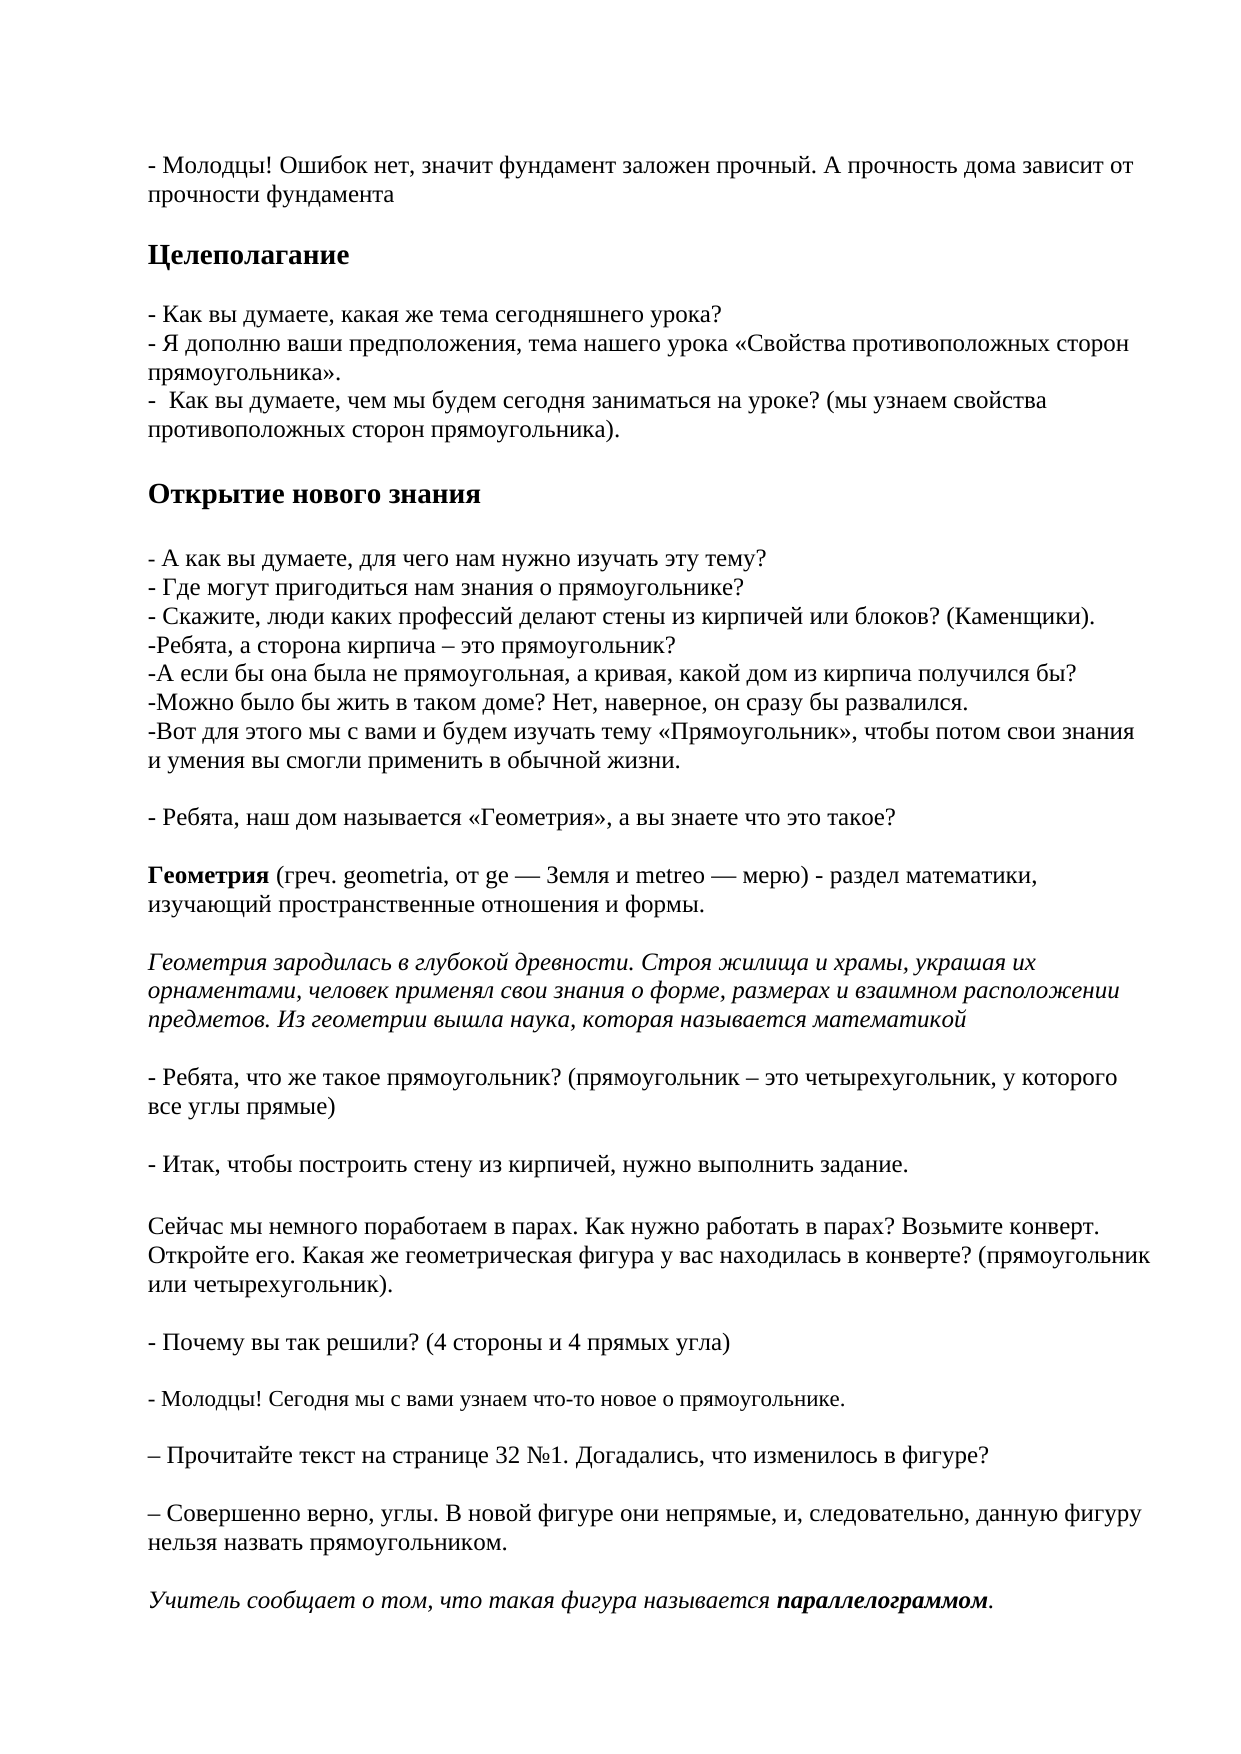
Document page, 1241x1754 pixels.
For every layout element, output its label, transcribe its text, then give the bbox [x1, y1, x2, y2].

text -Ребята, а сторона кирпича – это прямоугольник? [148, 630, 1152, 658]
text - Как вы думаете, чем мы будем сегодня заниматься на уроке? (мы узнаем свойства противоположных сторон прямоугольника). [148, 385, 1152, 443]
text Целеполагание [148, 237, 1152, 270]
text - Я дополню ваши предположения, тема нашего урока «Свойства противоположных сторон прямоугольника». [148, 328, 1152, 385]
text Сейчас мы немного поработаем в парах. Как нужно работать в парах? Возьмите конверт. Откройте его. Какая же геометрическая фигура у вас находилась в конверте? (прямоугольник или четырехугольник). [148, 1211, 1152, 1297]
text - Молодцы! Ошибок нет, значит фундамент заложен прочный. А прочность дома зависит от прочности фундамента [148, 151, 1152, 208]
text Геометрия (греч. geometria, от ge — Земля и metreo — мерю) - раздел математики, изучающий пространственные отношения и формы. [148, 860, 1152, 918]
text Геометрия зародилась в глубокой древности. Строя жилища и храмы, украшая их орнаментами, человек применял свои знания о форме, размерах и взаимном расположении предметов. Из геометрии вышла наука, которая называется математикой [148, 947, 1152, 1033]
text -Вот для этого мы с вами и будем изучать тему «Прямоугольник», чтобы потом свои знания и умения вы смогли применить в обычной жизни. [148, 716, 1152, 773]
text - Как вы думаете, какая же тема сегодняшнего урока? [148, 299, 1152, 328]
text - Где могут пригодиться нам знания о прямоугольнике? [148, 572, 1152, 601]
text -Можно было бы жить в таком доме? Нет, наверное, он сразу бы развалился. [148, 687, 1152, 716]
text - Итак, чтобы построить стену из кирпичей, нужно выполнить задание. [148, 1149, 1152, 1178]
text - Почему вы так решили? (4 стороны и 4 прямых угла) [148, 1327, 1152, 1355]
text - Молодцы! Сегодня мы с вами узнаем что-то новое о прямоугольнике. [148, 1384, 1152, 1411]
text - Ребята, что же такое прямоугольник? (прямоугольник – это четырехугольник, у которого все углы прямые) [148, 1062, 1152, 1120]
text – Прочитайте текст на странице 32 №1. Догадались, что изменилось в фигуре? [148, 1440, 1152, 1469]
text -А если бы она была не прямоугольная, а кривая, какой дом из кирпича получился бы? [148, 658, 1152, 687]
text Открытие нового знания [148, 476, 1152, 510]
text - Скажите, люди каких профессий делают стены из кирпичей или блоков? (Каменщики). [148, 601, 1152, 630]
text - Ребята, наш дом называется «Геометрия», а вы знаете что это такое? [148, 802, 1152, 831]
text - А как вы думаете, для чего нам нужно изучать эту тему? [148, 543, 1152, 572]
text Учитель сообщает о том, что такая фигура называется параллелограммом. [148, 1585, 1152, 1613]
text – Совершенно верно, углы. В новой фигуре они непрямые, и, следовательно, данную фигуру нельзя назвать прямоугольником. [148, 1498, 1152, 1556]
